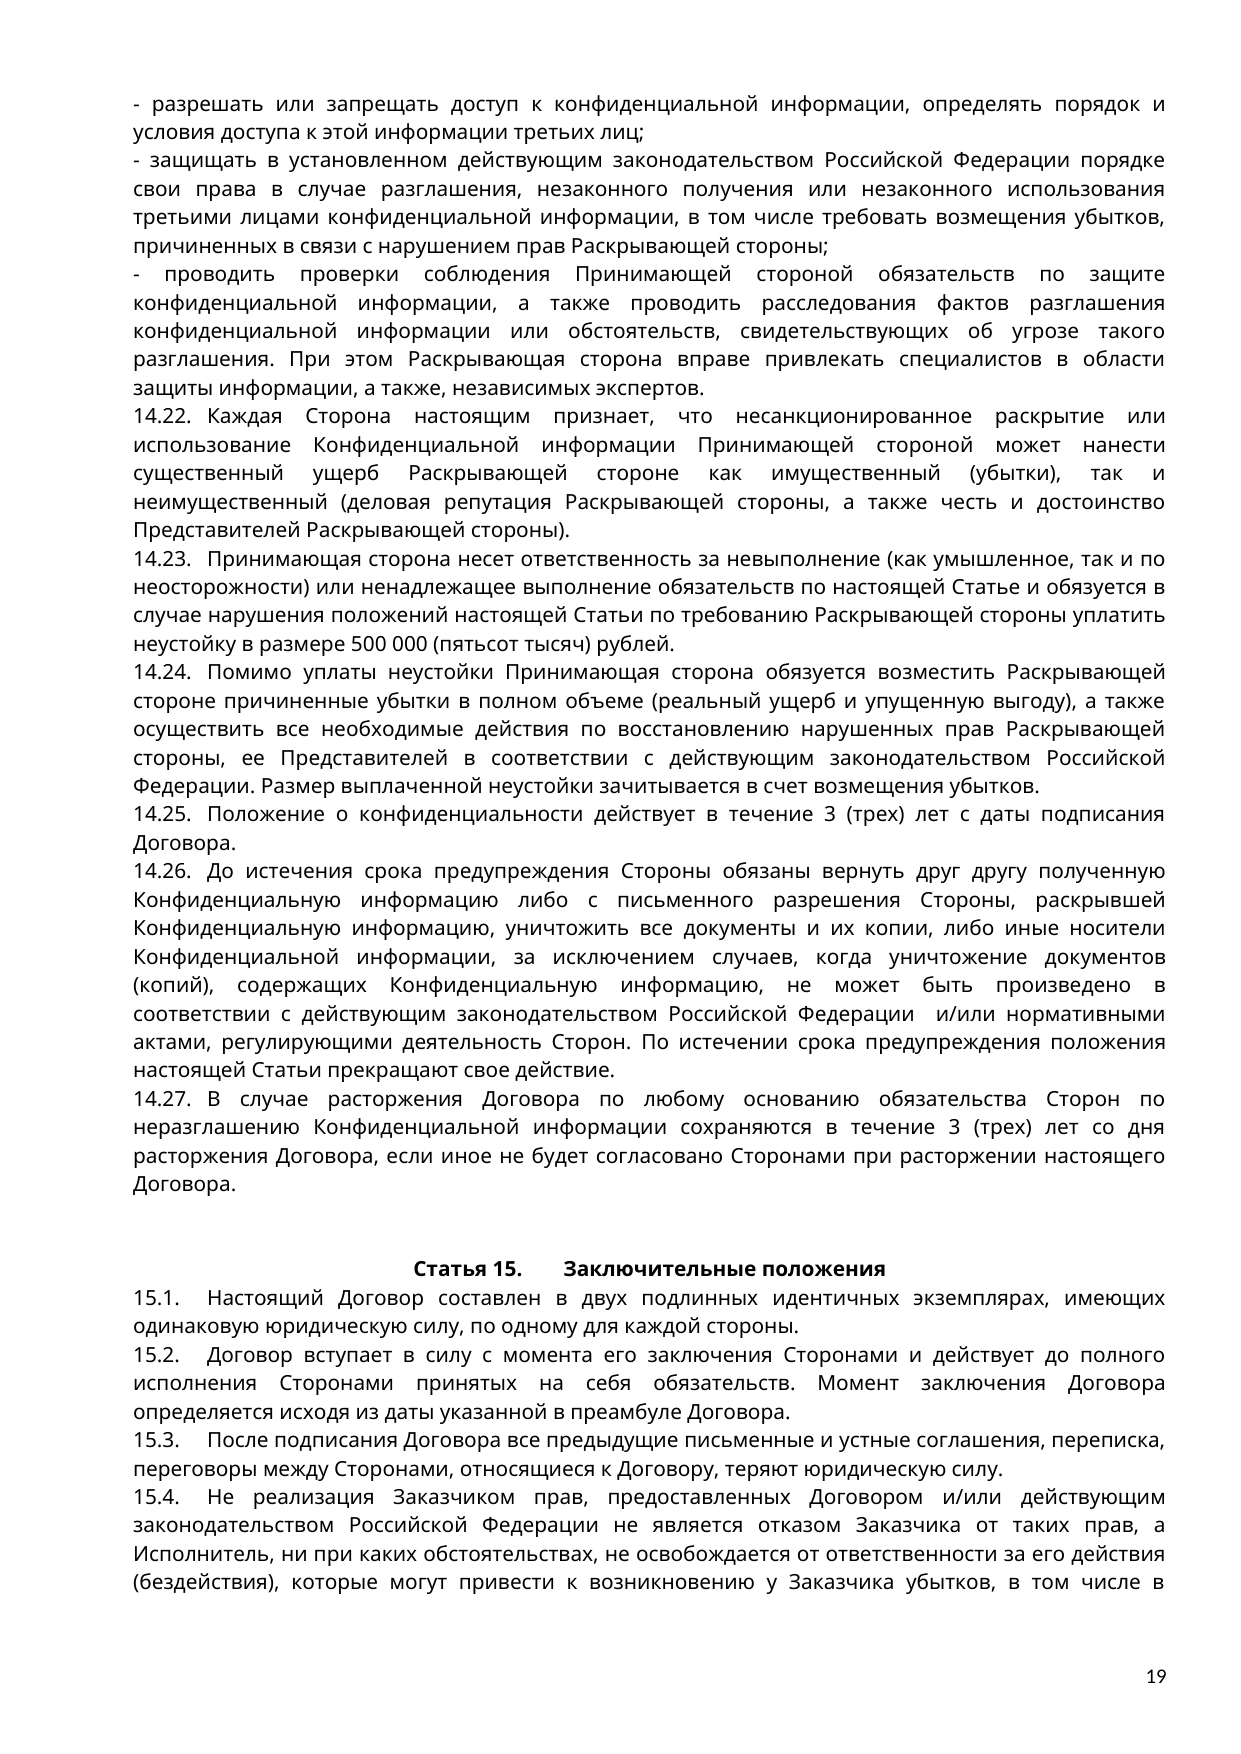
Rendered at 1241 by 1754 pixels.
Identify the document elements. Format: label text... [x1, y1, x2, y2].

list Принимающая сторона несет ответственность за невыполнение (как умышленное, так и по неосторожности) или ненадлежащее выполнение обязательств по настоящей Статье и обязуется в случае нарушения положений настоящей Статьи по требованию Раскрывающей стороны уплатить неустойку в размере 500 000 (пятьсот тысяч) рублей. [133, 544, 1166, 657]
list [133, 1482, 1166, 1596]
text - разрешать или запрещать доступ к конфиденциальной информации, определять порядок и условия доступа к этой информации третьих лиц; [133, 89, 1166, 146]
list В случае расторжения Договора по любому основанию обязательства Сторон по неразглашению Конфиденциальной информации сохраняются в течение 3 (трех) лет со дня расторжения Договора, если иное не будет согласовано Сторонами при расторжении настоящего Договора. [133, 1084, 1166, 1198]
subtitle Заключительные положения [133, 1254, 1166, 1283]
list До истечения срока предупреждения Стороны обязаны вернуть друг другу полученную Конфиденциальную информацию либо с письменного разрешения Стороны, раскрывшей Конфиденциальную информацию, уничтожить все документы и их копии, либо иные носители Конфиденциальной информации, за исключением случаев, когда уничтожение документов (копий), содержащих Конфиденциальную информацию, не может быть произведено в соответствии с действующим законодательством Российской Федерации и/или нормативными актами, регулирующими деятельность Сторон. По истечении срока предупреждения положения настоящей Статьи прекращают свое действие. [133, 856, 1166, 1084]
list Положение о конфиденциальности действует в течение 3 (трех) лет с даты подписания Договора. [133, 799, 1166, 856]
list Договор вступает в силу с момента его заключения Сторонами и действует до полного исполнения Сторонами принятых на себя обязательств. Момент заключения Договора определяется исходя из даты указанной в преамбуле Договора. [133, 1340, 1166, 1425]
list Настоящий Договор составлен в двух подлинных идентичных экземплярах, имеющих одинаковую юридическую силу, по одному для каждой стороны. [133, 1283, 1166, 1340]
text - проводить проверки соблюдения Принимающей стороной обязательств по защите конфиденциальной информации, а также проводить расследования фактов разглашения конфиденциальной информации или обстоятельств, свидетельствующих об угрозе такого разглашения. При этом Раскрывающая сторона вправе привлекать специалистов в области защиты информации, а также, независимых экспертов. [133, 259, 1166, 401]
list После подписания Договора все предыдущие письменные и устные соглашения, переписка, переговоры между Сторонами, относящиеся к Договору, теряют юридическую силу. [133, 1425, 1166, 1482]
list Помимо уплаты неустойки Принимающая сторона обязуется возместить Раскрывающей стороне причиненные убытки в полном объеме (реальный ущерб и упущенную выгоду), а также осуществить все необходимые действия по восстановлению нарушенных прав Раскрывающей стороны, ее Представителей в соответствии с действующим законодательством Российской Федерации. Размер выплаченной неустойки зачитывается в счет возмещения убытков. [133, 657, 1166, 799]
text - защищать в установленном действующим законодательством Российской Федерации порядке свои права в случае разглашения, незаконного получения или незаконного использования третьими лицами конфиденциальной информации, в том числе требовать возмещения убытков, причиненных в связи с нарушением прав Раскрывающей стороны; [133, 146, 1166, 259]
list Каждая Сторона настоящим признает, что несанкционированное раскрытие или использование Конфиденциальной информации Принимающей стороной может нанести существенный ущерб Раскрывающей стороне как имущественный (убытки), так и неимущественный (деловая репутация Раскрывающей стороны, а также честь и достоинство Представителей Раскрывающей стороны). [133, 401, 1166, 544]
